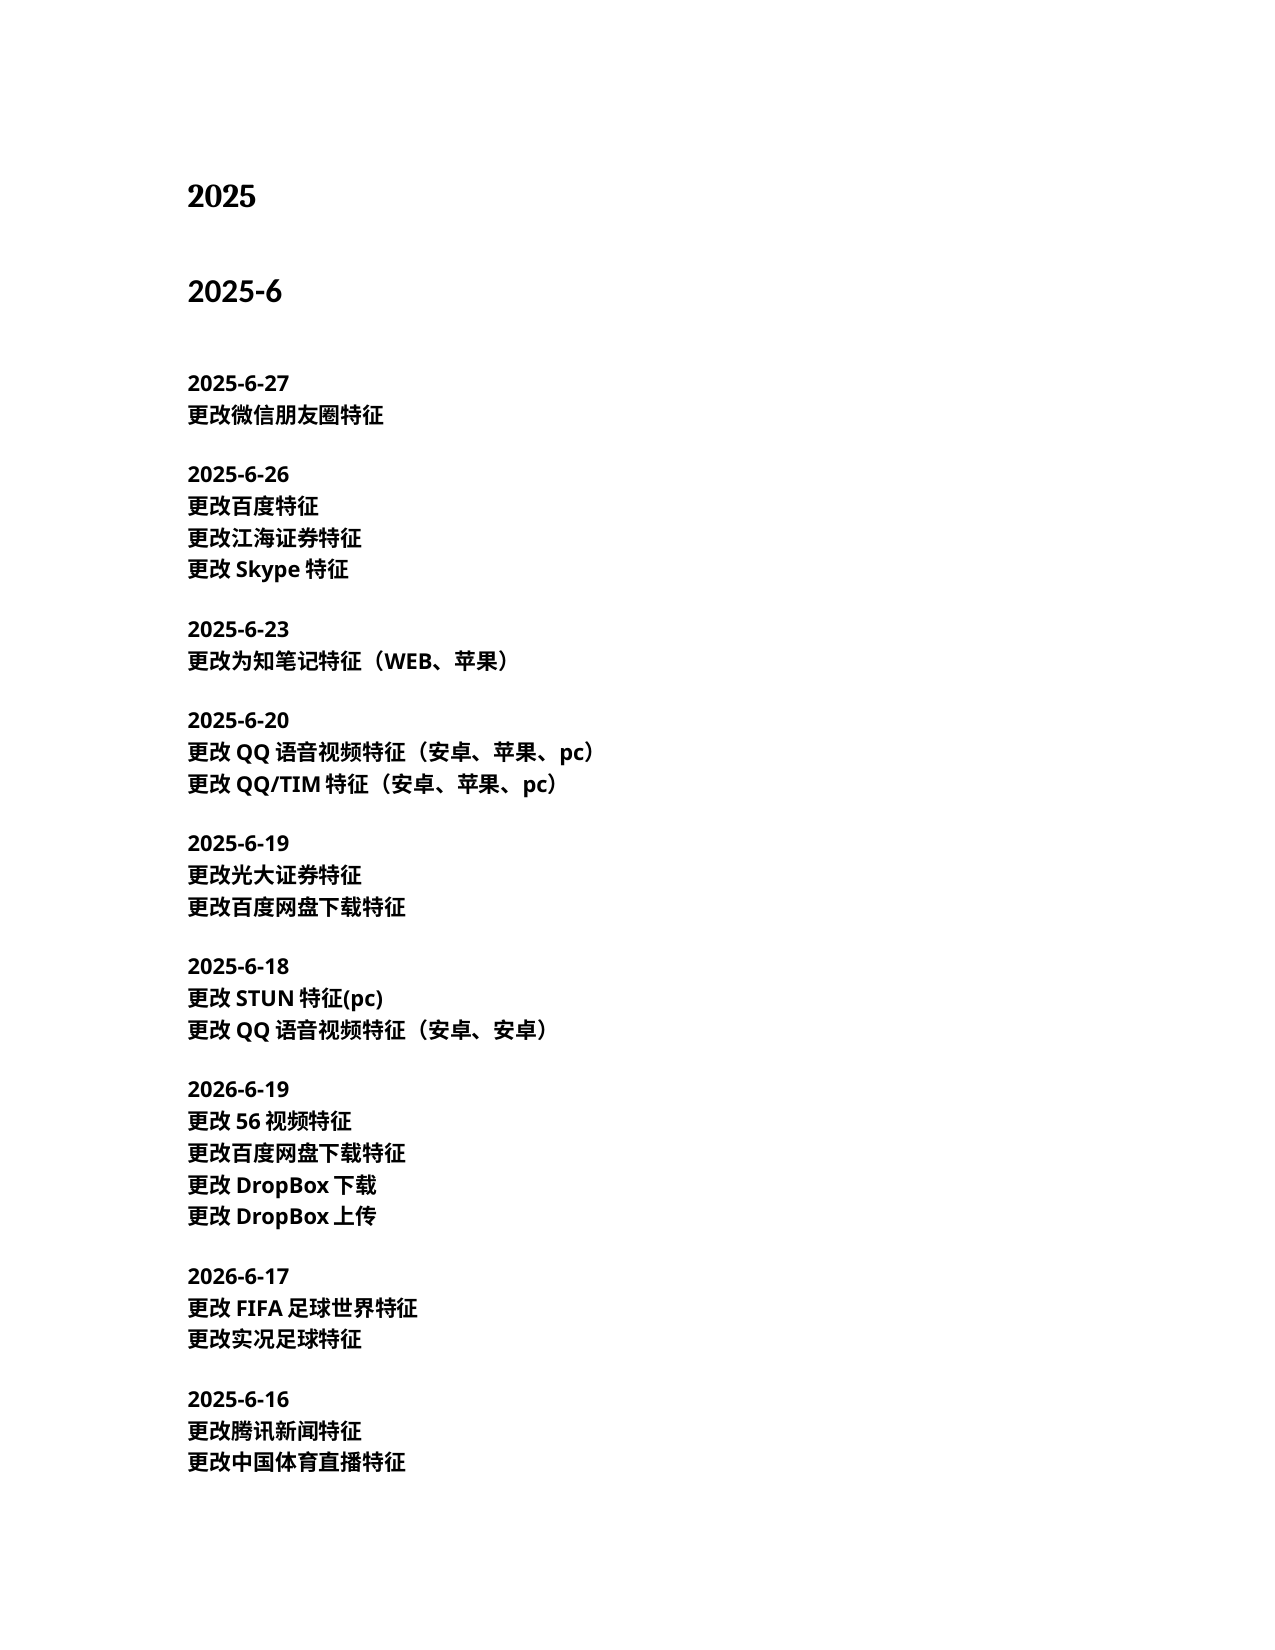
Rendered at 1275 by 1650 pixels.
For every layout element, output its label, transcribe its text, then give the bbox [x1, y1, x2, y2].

text 更改微信朋友圈特征 [187, 398, 1087, 429]
text 2025-6-27 [187, 368, 1087, 398]
text 2025-6-16 [187, 1384, 1087, 1414]
subtitle 2025 [187, 177, 1087, 215]
text 更改STUN特征(pc) [187, 981, 1087, 1013]
text 2025-6-19 [187, 828, 1087, 858]
text 更改Skype特征 [187, 552, 1087, 584]
text 2025-6-26 [187, 459, 1087, 489]
text 2026-6-19 [187, 1074, 1087, 1104]
text 更改56视频特征 [187, 1104, 1087, 1136]
text 更改FIFA足球世界特征 [187, 1291, 1087, 1322]
text 更改江海证券特征 [187, 521, 1087, 552]
text 更改DropBox下载 [187, 1168, 1087, 1199]
text 2025-6-20 [187, 705, 1087, 735]
text 更改QQ语音视频特征（安卓、苹果、pc） [187, 735, 1087, 767]
text 更改DropBox上传 [187, 1199, 1087, 1231]
text 更改腾讯新闻特征 [187, 1414, 1087, 1445]
text 更改百度特征 [187, 489, 1087, 521]
text 更改为知笔记特征（WEB、苹果） [187, 644, 1087, 675]
text 更改QQ/TIM特征（安卓、苹果、pc） [187, 767, 1087, 798]
text 更改光大证券特征 [187, 858, 1087, 890]
text 更改中国体育直播特征 [187, 1445, 1087, 1477]
subtitle 2025-6 [187, 270, 1087, 311]
text 更改百度网盘下载特征 [187, 1136, 1087, 1168]
text 2025-6-23 [187, 614, 1087, 644]
text 2026-6-17 [187, 1261, 1087, 1291]
text 更改QQ语音视频特征（安卓、安卓） [187, 1013, 1087, 1044]
text 2025-6-18 [187, 951, 1087, 981]
text 更改实况足球特征 [187, 1322, 1087, 1354]
text 更改百度网盘下载特征 [187, 890, 1087, 921]
